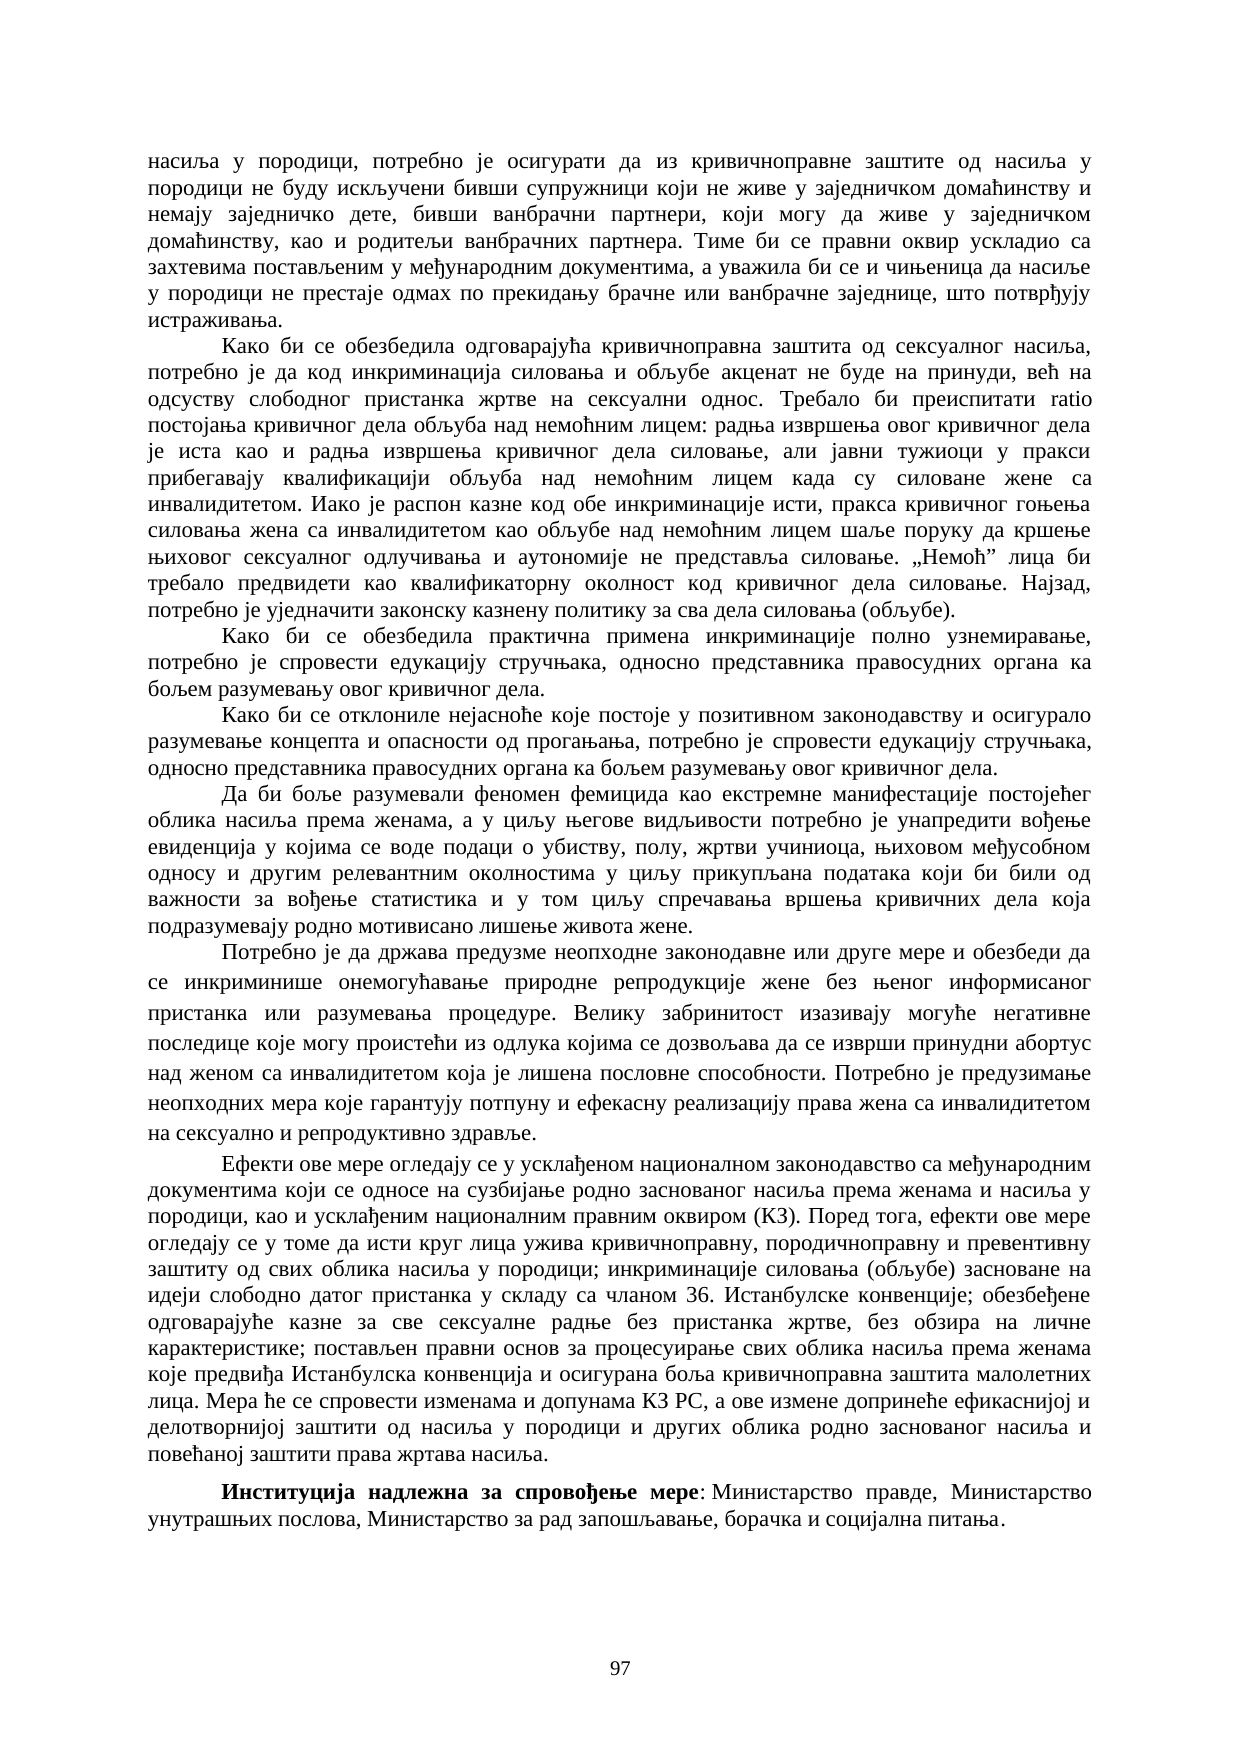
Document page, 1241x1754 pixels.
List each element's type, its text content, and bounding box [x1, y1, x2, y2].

text Институција надлежна за спровођење мере: Министарство правде, Министарство унутрашњих послова, Министарство за рад запошљавање, борачка и социјална питања. [148, 1478, 1093, 1531]
text Потребно је да држава предузме неопходне законодавне или друге мере и обезбеди да се инкриминише онемогућавање природне репродукције жене без њеног информисаног пристанка или разумевања процедуре. Велику забринитост изазивају могуће негативне последице које могу проистећи из одлука којима се дозвољава да се изврши принудни абортус над женом са инвалидитетом која је лишена пословне способности. Потребно је предузимање неопходних мера које гарантују потпуну и ефекасну реализацију права жена са инвалидитетом на сексуално и репродуктивно здравље. [148, 938, 1093, 1146]
text Ефекти ове мере огледају се у усклађеном националном законодавство са међународним документима који се односе на сузбијање родно заснованог насиља према женама и насиља у породици, као и усклађеним националним правним оквиром (КЗ). Поред тога, ефекти ове мере огледају се у томе да исти круг лица ужива кривичноправну, породичноправну и превентивну заштиту од свих облика насиља у породици; инкриминације силовања (обљубе) засноване на идеји слободно датог пристанка у складу са чланом 36. Истанбулске конвенције; обезбеђене одговарајуће казне за све сексуалне радње без пристанка жртве, без обзира на личне карактеристике; постављен правни основ за процесуирање свих облика насиља према женама које предвиђа Истанбулска конвенција и осигурана боља кривичноправна заштита малолетних лица. Мера ће се спровести изменама и допунама КЗ РС, а ове измене допринеће ефикаснијој и делотворнијој заштити од насиља у породици и других облика родно заснованог насиља и повећаној заштити права жртава насиља. [148, 1150, 1093, 1466]
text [148, 148, 1093, 332]
text Да би боље разумевали феномен фемицида као екстремне манифестације постојећег облика насиља према женама, а у циљу његове видљивости потребно је унапредити вођење евиденција у којима се воде подаци о убиству, полу, жртви учиниоца, њиховом међусобном односу и другим релевантним околностима у циљу прикупљана података који би били од важности за вођење статистика и у том циљу спречавања вршења кривичних дела која подразумевају родно мотивисано лишење живота жене. [148, 780, 1093, 938]
text Како би се обезбедила одговарајућа кривичноправна заштита од сексуалног насиља, потребно је да код инкриминација силовања и обљубе акценат не буде на принуди, већ на одсуству слободног пристанка жртве на сексуални однос. Требало би преиспитати ratio постојања кривичног дела обљуба над немоћним лицем: радња извршења овог кривичног дела је иста као и радња извршења кривичног дела силовање, али јавни тужиоци у пракси прибегавају квалификацији обљуба над немоћним лицем када су силоване жене са инвалидитетом. Иако је распон казне код обе инкриминације исти, пракса кривичног гоњења силовања жена са инвалидитетом као обљубе над немоћним лицем шаље поруку да кршење њиховог сексуалног одлучивања и аутономије не представља силовање. „Немоћ” лица би требало предвидети као квалификаторну околност код кривичног дела силовање. Најзад, потребно је уједначити законску казнену политику за сва дела силовања (обљубе). [148, 332, 1093, 622]
text Како би се обезбедила практична примена инкриминације полно узнемиравање, потребно је спровести едукацију стручњака, односно представника правосудних органа ка бољем разумевању овог кривичног дела. [148, 622, 1093, 701]
text Како би се отклониле нејасноће које постоје у позитивном законодавству и осигурало разумевање концепта и опасности од прогањања, потребно је спровести едукацију стручњака, односно представника правосудних органа ка бољем разумевању овог кривичног дела. [148, 701, 1093, 780]
